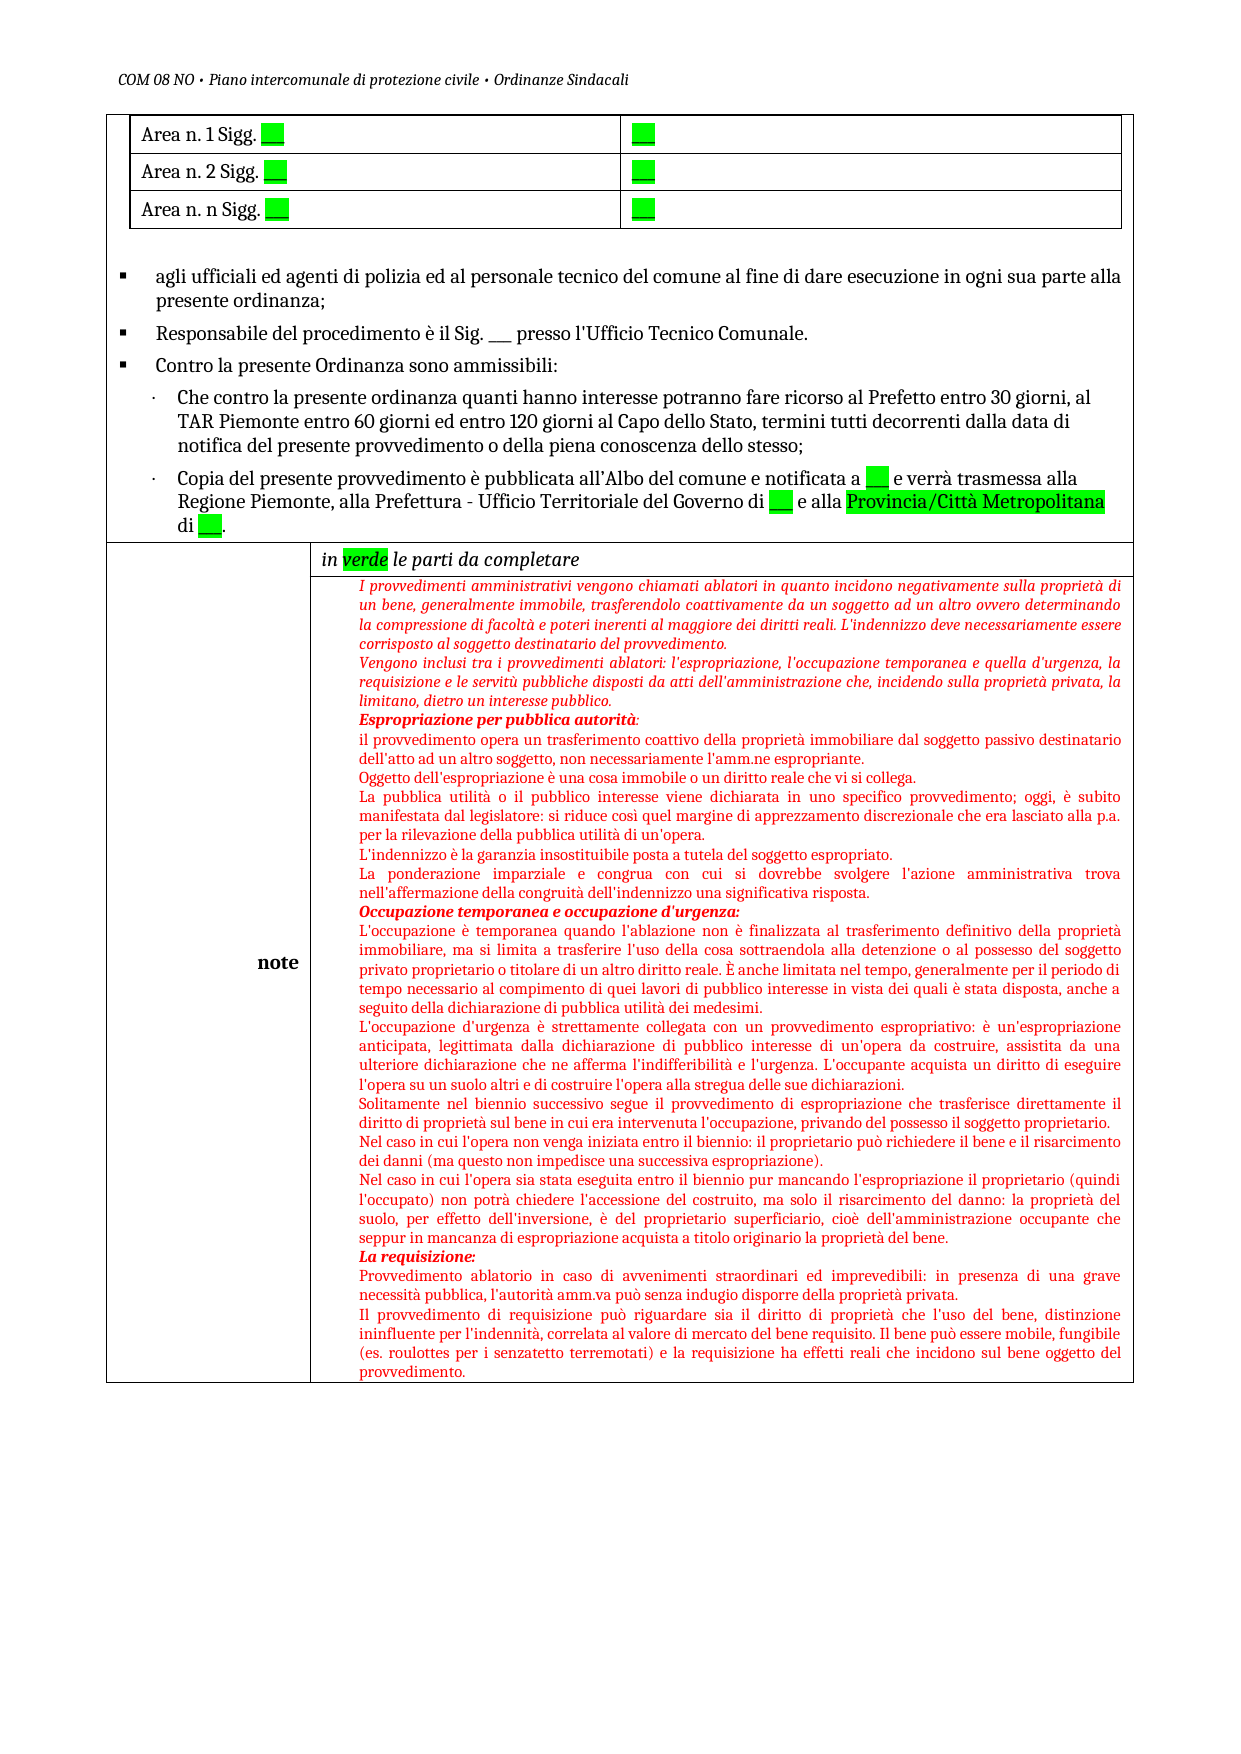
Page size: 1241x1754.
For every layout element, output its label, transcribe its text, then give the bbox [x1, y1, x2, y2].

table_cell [107, 115, 1133, 542]
table_cell I provvedimenti amministrativi vengono chiamati ablatori in quanto incidono negativamente sulla proprietà di un bene, generalmente immobile, trasferendolo coattivamente da un soggetto ad un altro ovvero determinando la compressione di facoltà e poteri inerenti al maggiore dei diritti reali. L'indennizzo deve necessariamente essere corrisposto al soggetto destinatario del provvedimento. Vengono inclusi tra i provvedimenti ablatori: l'espropriazione, l'occupazione temporanea e quella d'urgenza, la requisizione e le servitù pubbliche disposti da atti dell'amministrazione che, incidendo sulla proprietà privata, la limitano, dietro un interesse pubblico. Espropriazione per pubblica autorità: il provvedimento opera un trasferimento coattivo della proprietà immobiliare dal soggetto passivo destinatario dell'atto ad un altro soggetto, non necessariamente l'amm.ne espropriante. Oggetto dell'espropriazione è una cosa immobile o un diritto reale che vi si collega. La pubblica utilità o il pubblico interesse viene dichiarata in uno specifico provvedimento; oggi, è subito manifestata dal legislatore: si riduce così quel margine di apprezzamento discrezionale che era lasciato alla p.a. per la rilevazione della pubblica utilità di un'opera. L'indennizzo è la garanzia insostituibile posta a tutela del soggetto espropriato. La ponderazione imparziale e congrua con cui si dovrebbe svolgere l'azione amministrativa trova nell'affermazione della congruità dell'indennizzo una significativa risposta. Occupazione temporanea e occupazione d'urgenza: L'occupazione è temporanea quando l'ablazione non è finalizzata al trasferimento definitivo della proprietà immobiliare, ma si limita a trasferire l'uso della cosa sottraendola alla detenzione o al possesso del soggetto privato proprietario o titolare di un altro diritto reale. È anche limitata nel tempo, generalmente per il periodo di tempo necessario al compimento di quei lavori di pubblico interesse in vista dei quali è stata disposta, anche a seguito della dichiarazione di pubblica utilità dei medesimi. L'occupazione d'urgenza è strettamente collegata con un provvedimento espropriativo: è un'espropriazione anticipata, legittimata dalla dichiarazione di pubblico interesse di un'opera da costruire, assistita da una ulteriore dichiarazione che ne afferma l'indifferibilità e l'urgenza. L'occupante acquista un diritto di eseguire l'opera su un suolo altri e di costruire l'opera alla stregua delle sue dichiarazioni. Solitamente nel biennio successivo segue il provvedimento di espropriazione che trasferisce direttamente il diritto di proprietà sul bene in cui era intervenuta l'occupazione, privando del possesso il soggetto proprietario. Nel caso in cui l'opera non venga iniziata entro il biennio: il proprietario può richiedere il bene e il risarcimento dei danni (ma questo non impedisce una successiva espropriazione). Nel caso in cui l'opera sia stata eseguita entro il biennio pur mancando l'espropriazione il proprietario (quindi l'occupato) non potrà chiedere l'accessione del costruito, ma solo il risarcimento del danno: la proprietà del suolo, per effetto dell'inversione, è del proprietario superficiario, cioè dell'amministrazione occupante che seppur in mancanza di espropriazione acquista a titolo originario la proprietà del bene. La requisizione: Provvedimento ablatorio in caso di avvenimenti straordinari ed imprevedibili: in presenza di una grave necessità pubblica, l'autorità amm.va può senza indugio disporre della proprietà privata. Il provvedimento di requisizione può riguardare sia il diritto di proprietà che l'uso del bene, distinzione ininfluente per l'indennità, correlata al valore di mercato del bene requisito. Il bene può essere mobile, fungibile (es. roulottes per i senzatetto terremotati) e la requisizione ha effetti reali che incidono sul bene oggetto del provvedimento. [311, 577, 1133, 1382]
table_cell note [107, 543, 310, 1382]
table_cell in verde le parti da completare [311, 543, 1133, 576]
